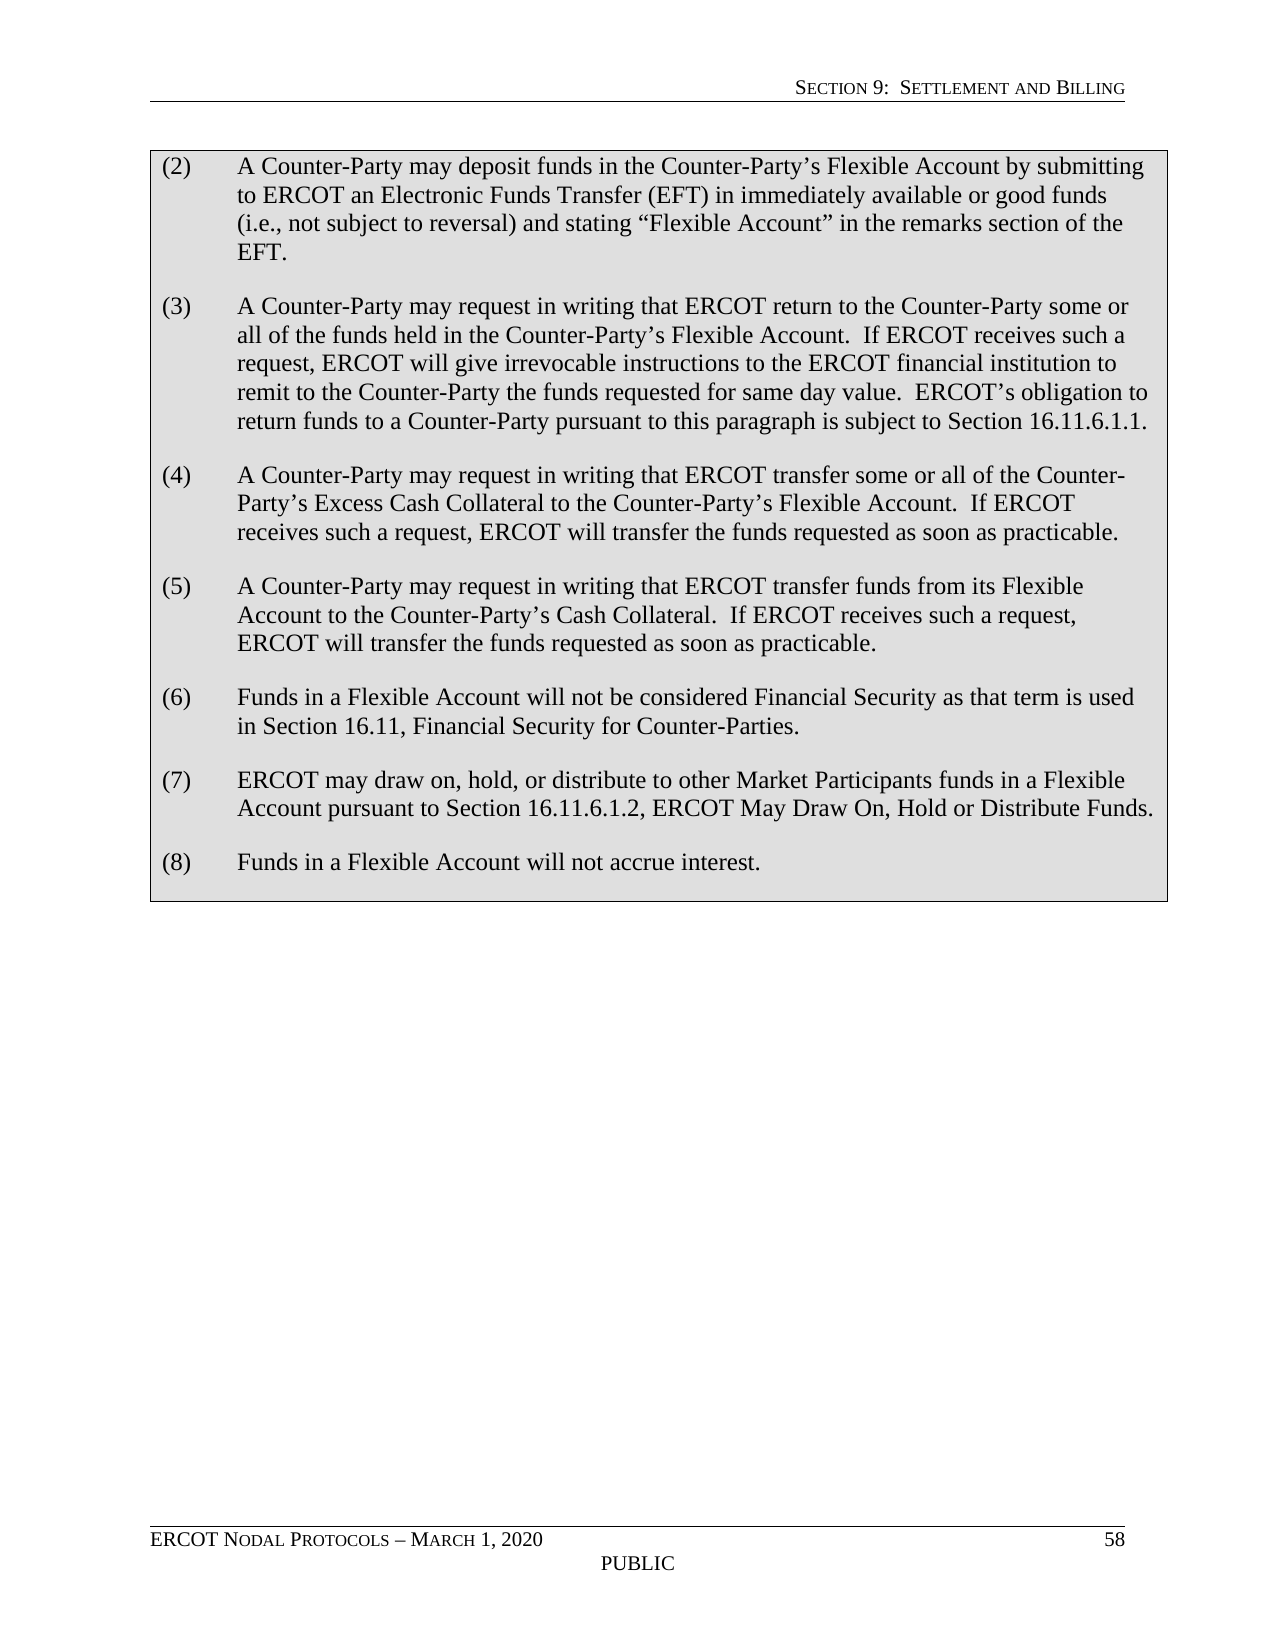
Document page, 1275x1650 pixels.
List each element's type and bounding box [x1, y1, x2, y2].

table_header [151, 151, 1167, 901]
